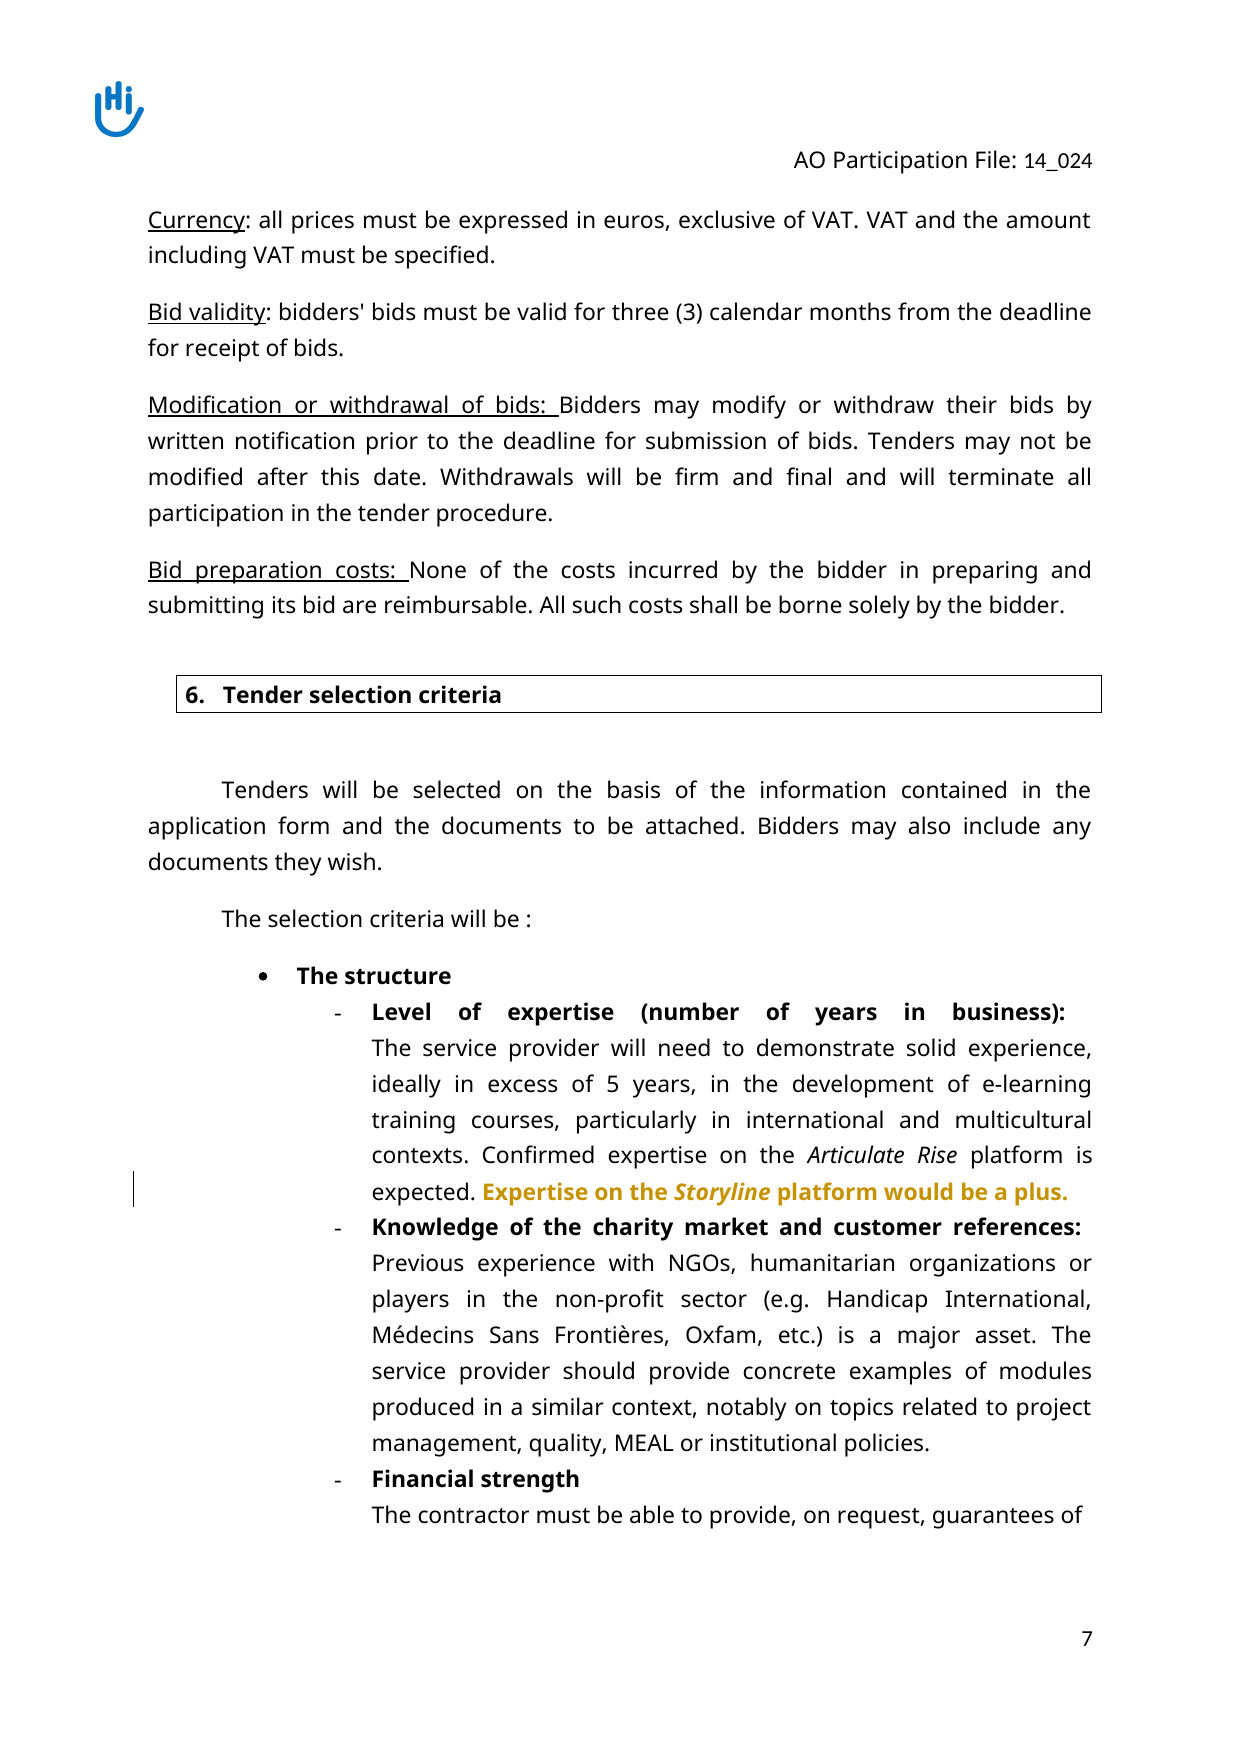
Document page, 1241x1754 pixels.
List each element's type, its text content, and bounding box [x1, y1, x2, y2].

picture [86, 73, 151, 145]
subtitle Tender selection criteria [177, 676, 1101, 712]
text The selection criteria will be : [148, 903, 1093, 934]
text Bid preparation costs: None of the costs incurred by the bidder in preparing and submitting its bid are reimbursable. All such costs shall be borne solely by the bidder. [148, 553, 1093, 621]
text Tenders will be selected on the basis of the information contained in the application form and the documents to be attached. Bidders may also include any documents they wish. [148, 774, 1093, 877]
text Modification or withdrawal of bids: Bidders may modify or withdraw their bids by written notification prior to the deadline for submission of bids. Tenders may not be modified after this date. Withdrawals will be firm and final and will terminate all participation in the tender procedure. [148, 389, 1093, 528]
list The structure [259, 960, 1093, 991]
list Knowledge of the charity market and customer references: Previous experience with NGOs, humanitarian organizations or players in the non-profit sector (e.g. Handicap International, Médecins Sans Frontières, Oxfam, etc.) is a major asset. The service provider should provide concrete examples of modules produced in a similar context, notably on topics related to project management, quality, MEAL or institutional policies. [334, 1211, 1093, 1458]
list Level of expertise (number of years in business): The service provider will need to demonstrate solid experience, ideally in excess of 5 years, in the development of e-learning training courses, particularly in international and multicultural contexts. Confirmed expertise on the Articulate Rise platform is expected. Expertise on the Storyline platform would be a plus. [334, 996, 1093, 1207]
text Bid validity: bidders' bids must be valid for three (3) calendar months from the deadline for receipt of bids. [148, 296, 1093, 363]
text Currency: all prices must be expressed in euros, exclusive of VAT. VAT and the amount including VAT must be specified. [148, 203, 1093, 271]
